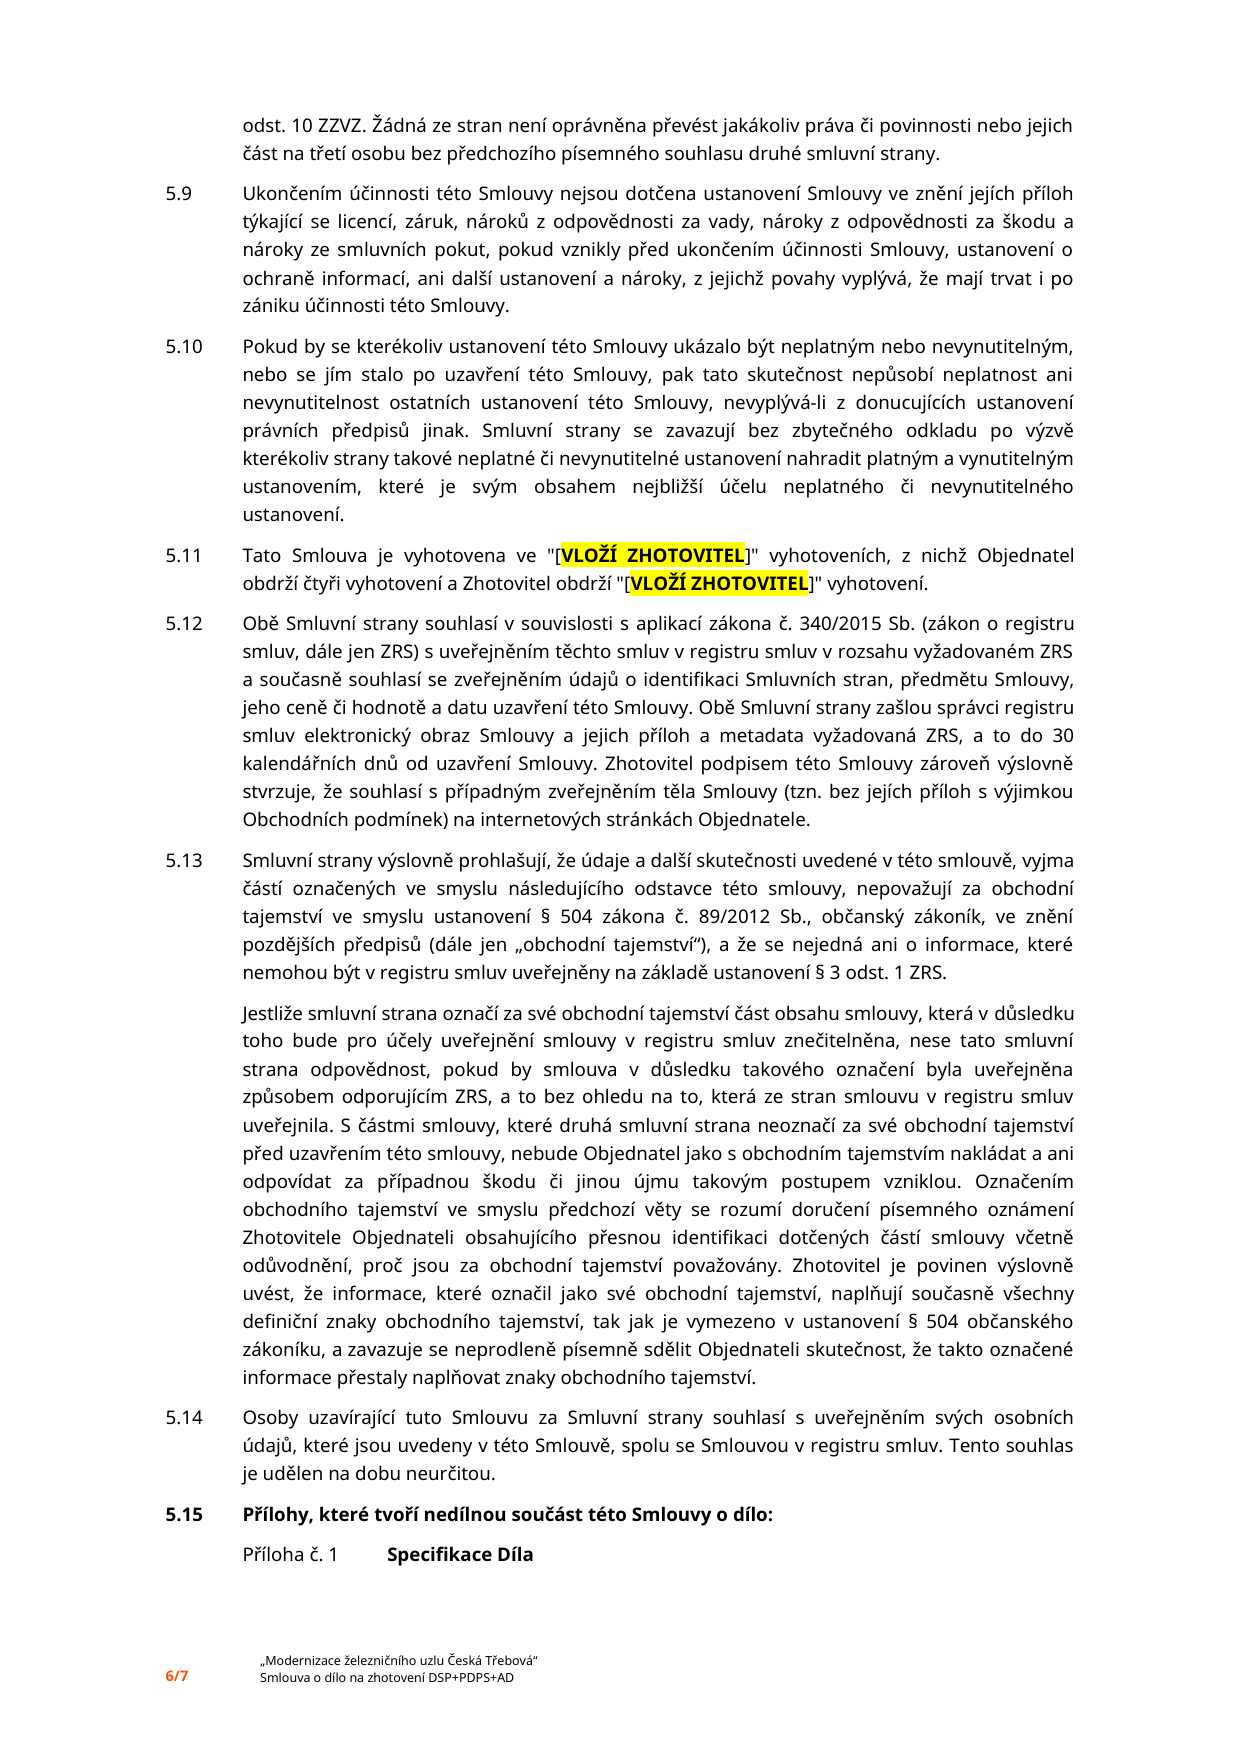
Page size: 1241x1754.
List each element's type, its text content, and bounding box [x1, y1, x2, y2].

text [165, 112, 1075, 166]
text Tato Smlouva je vyhotovena ve "[VLOŽÍ ZHOTOVITEL]" vyhotoveních, z nichž Objednatel obdrží čtyři vyhotovení a Zhotovitel obdrží "[VLOŽÍ ZHOTOVITEL]" vyhotovení. [165, 542, 1075, 596]
text Příloha č. 1 Specifikace Díla [242, 1542, 1075, 1567]
text Smluvní strany výslovně prohlašují, že údaje a další skutečnosti uvedené v této smlouvě, vyjma částí označených ve smyslu následujícího odstavce této smlouvy, nepovažují za obchodní tajemství ve smyslu ustanovení § 504 zákona č. 89/2012 Sb., občanský zákoník, ve znění pozdějších předpisů (dále jen „obchodní tajemství“), a že se nejedná ani o informace, které nemohou být v registru smluv uveřejněny na základě ustanovení § 3 odst. 1 ZRS. [165, 847, 1075, 985]
text Osoby uzavírající tuto Smlouvu za Smluvní strany souhlasí s uveřejněním svých osobních údajů, které jsou uvedeny v této Smlouvě, spolu se Smlouvou v registru smluv. Tento souhlas je udělen na dobu neurčitou. [165, 1404, 1075, 1486]
text Přílohy, které tvoří nedílnou součást této Smlouvy o dílo: [165, 1501, 1075, 1527]
text Pokud by se kterékoliv ustanovení této Smlouvy ukázalo být neplatným nebo nevynutitelným, nebo se jím stalo po uzavření této Smlouvy, pak tato skutečnost nepůsobí neplatnost ani nevynutitelnost ostatních ustanovení této Smlouvy, nevyplývá-li z donucujících ustanovení právních předpisů jinak. Smluvní strany se zavazují bez zbytečného odkladu po výzvě kterékoliv strany takové neplatné či nevynutitelné ustanovení nahradit platným a vynutitelným ustanovením, které je svým obsahem nejbližší účelu neplatného či nevynutitelného ustanovení. [165, 333, 1075, 527]
text Jestliže smluvní strana označí za své obchodní tajemství část obsahu smlouvy, která v důsledku toho bude pro účely uveřejnění smlouvy v registru smluv znečitelněna, nese tato smluvní strana odpovědnost, pokud by smlouva v důsledku takového označení byla uveřejněna způsobem odporujícím ZRS, a to bez ohledu na to, která ze stran smlouvu v registru smluv uveřejnila. S částmi smlouvy, které druhá smluvní strana neoznačí za své obchodní tajemství před uzavřením této smlouvy, nebude Objednatel jako s obchodním tajemstvím nakládat a ani odpovídat za případnou škodu či jinou újmu takovým postupem vzniklou. Označením obchodního tajemství ve smyslu předchozí věty se rozumí doručení písemného oznámení Zhotovitele Objednateli obsahujícího přesnou identifikaci dotčených částí smlouvy včetně odůvodnění, proč jsou za obchodní tajemství považovány. Zhotovitel je povinen výslovně uvést, že informace, které označil jako své obchodní tajemství, naplňují současně všechny definiční znaky obchodního tajemství, tak jak je vymezeno v ustanovení § 504 občanského zákoníku, a zavazuje se neprodleně písemně sdělit Objednateli skutečnost, že takto označené informace přestaly naplňovat znaky obchodního tajemství. [242, 1000, 1075, 1389]
text Ukončením účinnosti této Smlouvy nejsou dotčena ustanovení Smlouvy ve znění jejích příloh týkající se licencí, záruk, nároků z odpovědnosti za vady, nároky z odpovědnosti za škodu a nároky ze smluvních pokut, pokud vznikly před ukončením účinnosti Smlouvy, ustanovení o ochraně informací, ani další ustanovení a nároky, z jejichž povahy vyplývá, že mají trvat i po zániku účinnosti této Smlouvy. [165, 181, 1075, 318]
text Obě Smluvní strany souhlasí v souvislosti s aplikací zákona č. 340/2015 Sb. (zákon o registru smluv, dále jen ZRS) s uveřejněním těchto smluv v registru smluv v rozsahu vyžadovaném ZRS a současně souhlasí se zveřejněním údajů o identifikaci Smluvních stran, předmětu Smlouvy, jeho ceně či hodnotě a datu uzavření této Smlouvy. Obě Smluvní strany zašlou správci registru smluv elektronický obraz Smlouvy a jejich příloh a metadata vyžadovaná ZRS, a to do 30 kalendářních dnů od uzavření Smlouvy. Zhotovitel podpisem této Smlouvy zároveň výslovně stvrzuje, že souhlasí s případným zveřejněním těla Smlouvy (tzn. bez jejích příloh s výjimkou Obchodních podmínek) na internetových stránkách Objednatele. [165, 611, 1075, 832]
